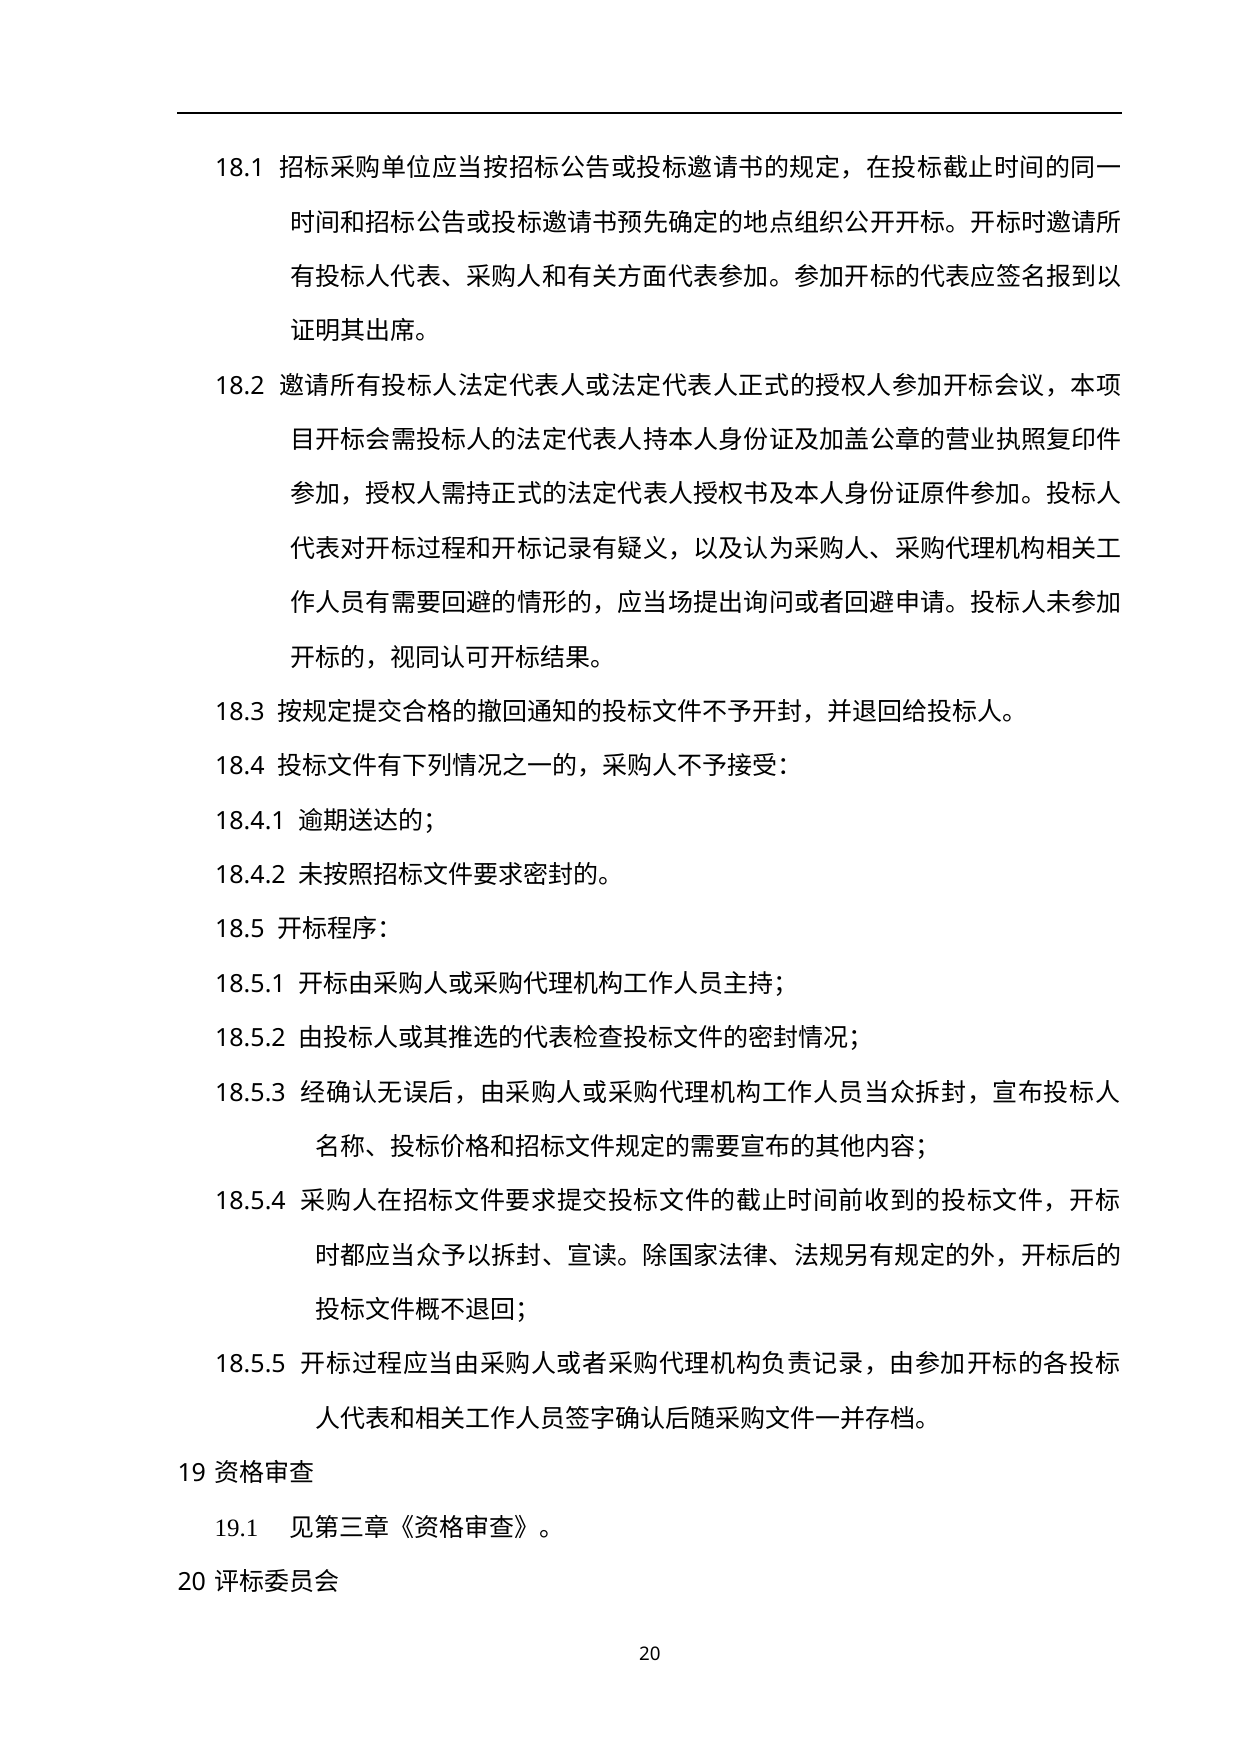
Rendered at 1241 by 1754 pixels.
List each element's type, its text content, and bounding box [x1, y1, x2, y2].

text 18.4.1 逾期送达的； [215, 800, 1122, 836]
text 18.5.3 经确认无误后，由采购人或采购代理机构工作人员当众拆封，宣布投标人名称、投标价格和招标文件规定的需要宣布的其他内容； [215, 1072, 1122, 1163]
text 18.5.5 开标过程应当由采购人或者采购代理机构负责记录，由参加开标的各投标人代表和相关工作人员签字确认后随采购文件一并存档。 [215, 1344, 1122, 1434]
text 18.5.1 开标由采购人或采购代理机构工作人员主持； [215, 963, 1122, 999]
text 18.3 按规定提交合格的撤回通知的投标文件不予开封，并退回给投标人。 [215, 691, 1122, 728]
text 18.2 邀请所有投标人法定代表人或法定代表人正式的授权人参加开标会议，本项目开标会需投标人的法定代表人持本人身份证及加盖公章的营业执照复印件参加，授权人需持正式的法定代表人授权书及本人身份证原件参加。投标人代表对开标过程和开标记录有疑义，以及认为采购人、采购代理机构相关工作人员有需要回避的情形的，应当场提出询问或者回避申请。投标人未参加开标的，视同认可开标结果。 [215, 365, 1122, 673]
text 18.1 招标采购单位应当按招标公告或投标邀请书的规定，在投标截止时间的同一时间和招标公告或投标邀请书预先确定的地点组织公开开标。开标时邀请所有投标人代表、采购人和有关方面代表参加。参加开标的代表应签名报到以证明其出席。 [215, 148, 1122, 347]
text 18.5.4 采购人在招标文件要求提交投标文件的截止时间前收到的投标文件，开标时都应当众予以拆封、宣读。除国家法律、法规另有规定的外，开标后的投标文件概不退回； [215, 1181, 1122, 1326]
list 资格审查 [177, 1453, 1122, 1489]
list 评标委员会 [177, 1561, 1122, 1598]
text 18.5.2 由投标人或其推选的代表检查投标文件的密封情况； [215, 1018, 1122, 1054]
list 见第三章《资格审查》。 [214, 1507, 1122, 1543]
text 18.4 投标文件有下列情况之一的，采购人不予接受： [215, 746, 1122, 782]
text 18.4.2 未按照招标文件要求密封的。 [215, 854, 1122, 891]
text 18.5 开标程序： [215, 909, 1122, 945]
